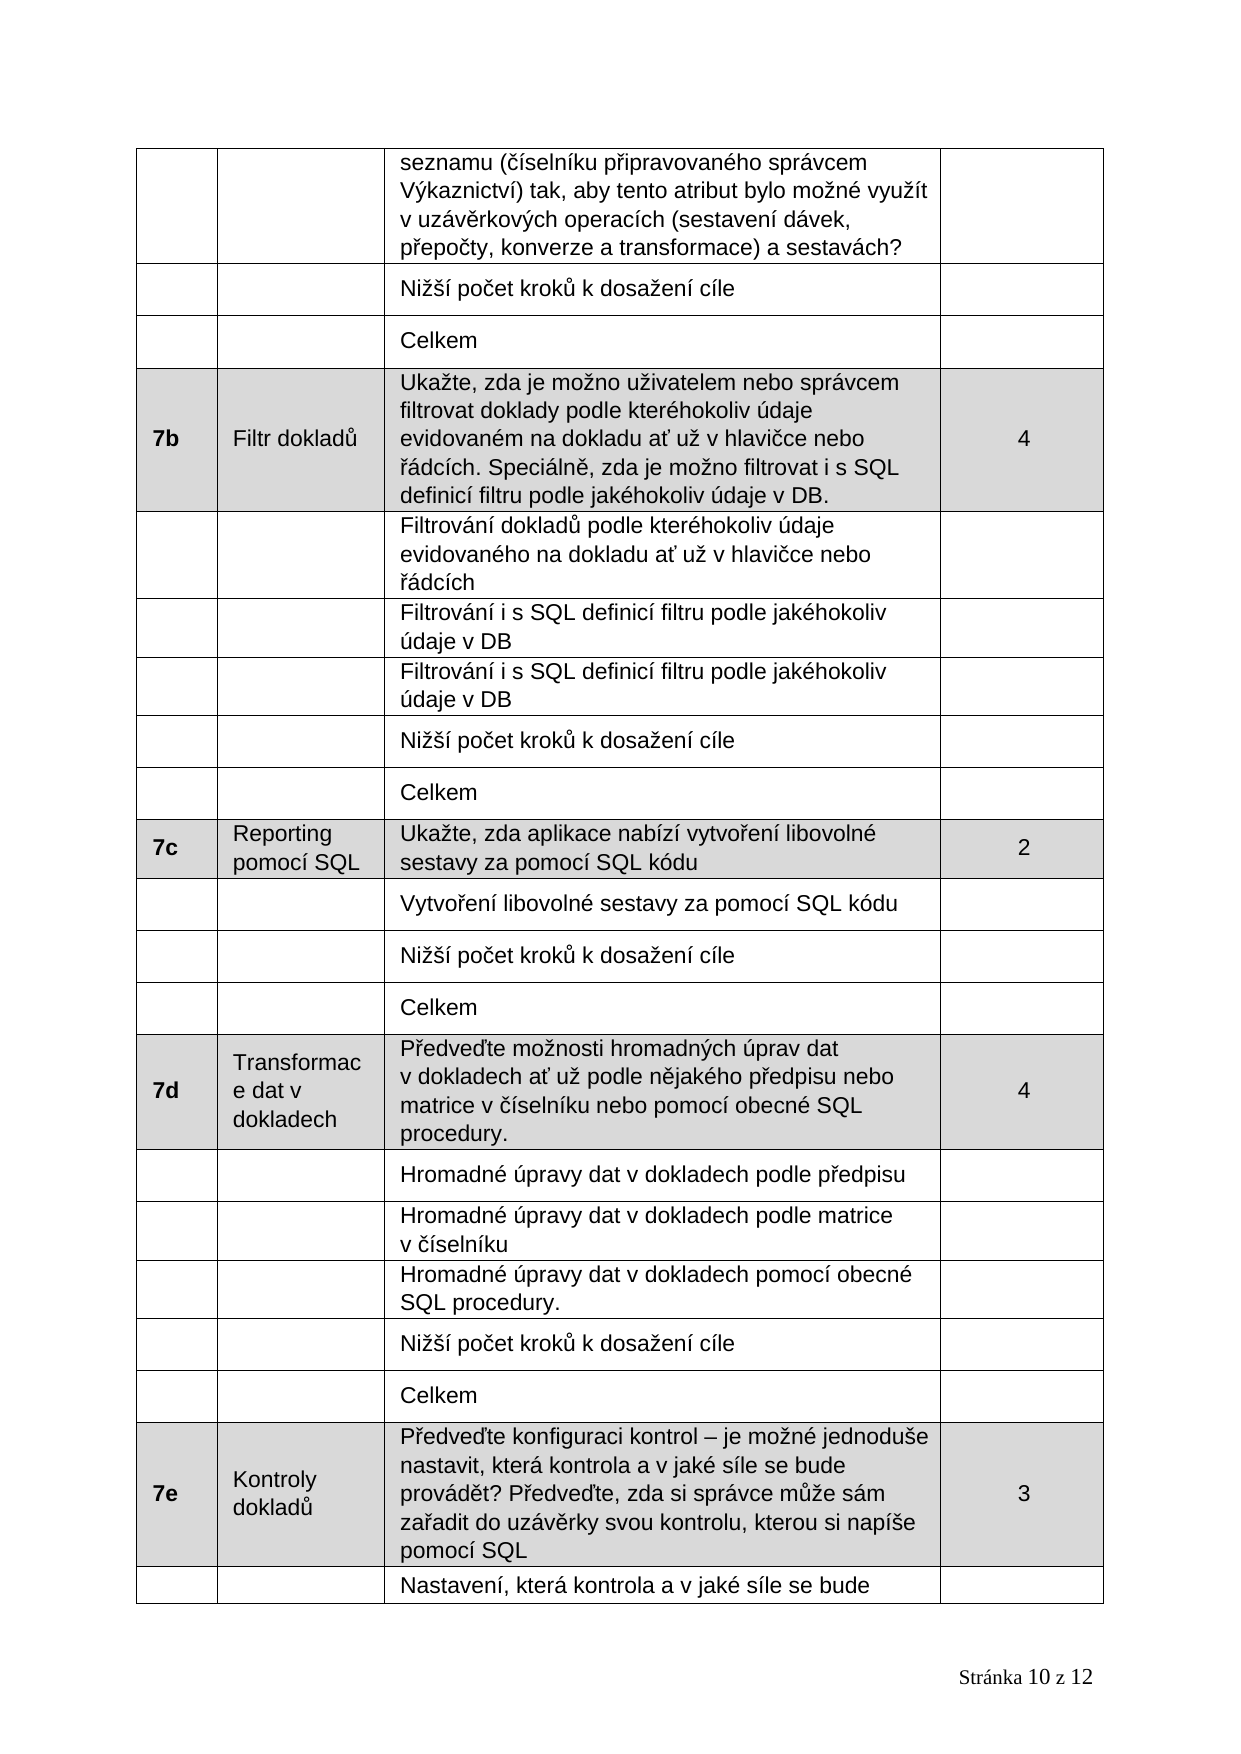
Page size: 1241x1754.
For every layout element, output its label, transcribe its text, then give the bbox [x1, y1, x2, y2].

table_cell 7e [137, 1423, 217, 1566]
table_cell [941, 1261, 1103, 1318]
table_cell Vytvoření libovolné sestavy za pomocí SQL kódu [385, 879, 940, 930]
table_cell [137, 1567, 217, 1603]
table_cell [385, 1567, 940, 1603]
table_cell [137, 1150, 217, 1201]
table_cell Hromadné úpravy dat v dokladech podle matrice v číselníku [385, 1202, 940, 1260]
table_cell Reporting pomocí SQL [218, 820, 384, 878]
table_cell Nižší počet kroků k dosažení cíle [385, 1319, 940, 1370]
table_cell [137, 512, 217, 598]
table_cell [941, 879, 1103, 930]
table_cell [218, 1319, 384, 1370]
table_cell [218, 983, 384, 1034]
table_cell [218, 1202, 384, 1260]
table_cell Filtrování i s SQL definicí filtru podle jakéhokoliv údaje v DB [385, 599, 940, 657]
table_cell [137, 716, 217, 767]
table_cell Celkem [385, 1371, 940, 1422]
table_cell 4 [941, 1035, 1103, 1149]
table_cell [218, 879, 384, 930]
table_cell [941, 1319, 1103, 1370]
table_cell Kontroly dokladů [218, 1423, 384, 1566]
table_cell [218, 658, 384, 715]
table_cell 7b [137, 369, 217, 511]
table_cell [137, 1202, 217, 1260]
table_cell [137, 1371, 217, 1422]
table_cell [218, 1150, 384, 1201]
table_cell Filtrování i s SQL definicí filtru podle jakéhokoliv údaje v DB [385, 658, 940, 715]
table_cell [137, 599, 217, 657]
table_cell 7c [137, 820, 217, 878]
table_cell Celkem [385, 768, 940, 819]
table_cell [941, 768, 1103, 819]
table_cell [137, 931, 217, 982]
table_cell Nižší počet kroků k dosažení cíle [385, 264, 940, 315]
table_cell [218, 1371, 384, 1422]
table_cell [137, 149, 217, 263]
table_cell [218, 512, 384, 598]
table_cell Předveďte konfiguraci kontrol – je možné jednoduše nastavit, která kontrola a v jaké síle se bude provádět? Předveďte, zda si správce může sám zařadit do uzávěrky svou kontrolu, kterou si napíše pomocí SQL [385, 1423, 940, 1566]
table_cell [941, 1150, 1103, 1201]
table_cell [218, 768, 384, 819]
table_cell Transformace dat v dokladech [218, 1035, 384, 1149]
table_cell 7d [137, 1035, 217, 1149]
table_cell [941, 1202, 1103, 1260]
table_cell [218, 599, 384, 657]
table_cell Filtr dokladů [218, 369, 384, 511]
table_cell Nižší počet kroků k dosažení cíle [385, 931, 940, 982]
table_cell [137, 1261, 217, 1318]
table_cell 2 [941, 820, 1103, 878]
table_cell [941, 658, 1103, 715]
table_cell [385, 149, 940, 263]
table_cell [137, 316, 217, 367]
table_cell Ukažte, zda aplikace nabízí vytvoření libovolné sestavy za pomocí SQL kódu [385, 820, 940, 878]
table_cell Nižší počet kroků k dosažení cíle [385, 716, 940, 767]
table_cell [137, 264, 217, 315]
table_cell [941, 1567, 1103, 1603]
table_cell [218, 716, 384, 767]
table_cell Celkem [385, 316, 940, 367]
table_cell Hromadné úpravy dat v dokladech podle předpisu [385, 1150, 940, 1201]
table_cell 4 [941, 369, 1103, 511]
table_cell [941, 716, 1103, 767]
table_cell [218, 149, 384, 263]
table_cell [218, 316, 384, 367]
table_cell [941, 983, 1103, 1034]
table_cell [137, 879, 217, 930]
table_cell [941, 1371, 1103, 1422]
table_cell Ukažte, zda je možno uživatelem nebo správcem filtrovat doklady podle kteréhokoliv údaje evidovaném na dokladu ať už v hlavičce nebo řádcích. Speciálně, zda je možno filtrovat i s SQL definicí filtru podle jakéhokoliv údaje v DB. [385, 369, 940, 511]
table_cell [218, 1567, 384, 1603]
table_cell [218, 931, 384, 982]
table_cell [137, 983, 217, 1034]
table_cell Předveďte možnosti hromadných úprav dat v dokladech ať už podle nějakého předpisu nebo matrice v číselníku nebo pomocí obecné SQL procedury. [385, 1035, 940, 1149]
table_cell Celkem [385, 983, 940, 1034]
table_cell 3 [941, 1423, 1103, 1566]
table_cell [137, 658, 217, 715]
table_cell [941, 149, 1103, 263]
table_cell [137, 768, 217, 819]
table_cell Filtrování dokladů podle kteréhokoliv údaje evidovaného na dokladu ať už v hlavičce nebo řádcích [385, 512, 940, 598]
table_cell [941, 931, 1103, 982]
table_cell [137, 1319, 217, 1370]
table_cell [218, 264, 384, 315]
table_cell [941, 264, 1103, 315]
table_cell [941, 512, 1103, 598]
table_cell [941, 316, 1103, 367]
table_cell Hromadné úpravy dat v dokladech pomocí obecné SQL procedury. [385, 1261, 940, 1318]
table_cell [941, 599, 1103, 657]
table_cell [218, 1261, 384, 1318]
